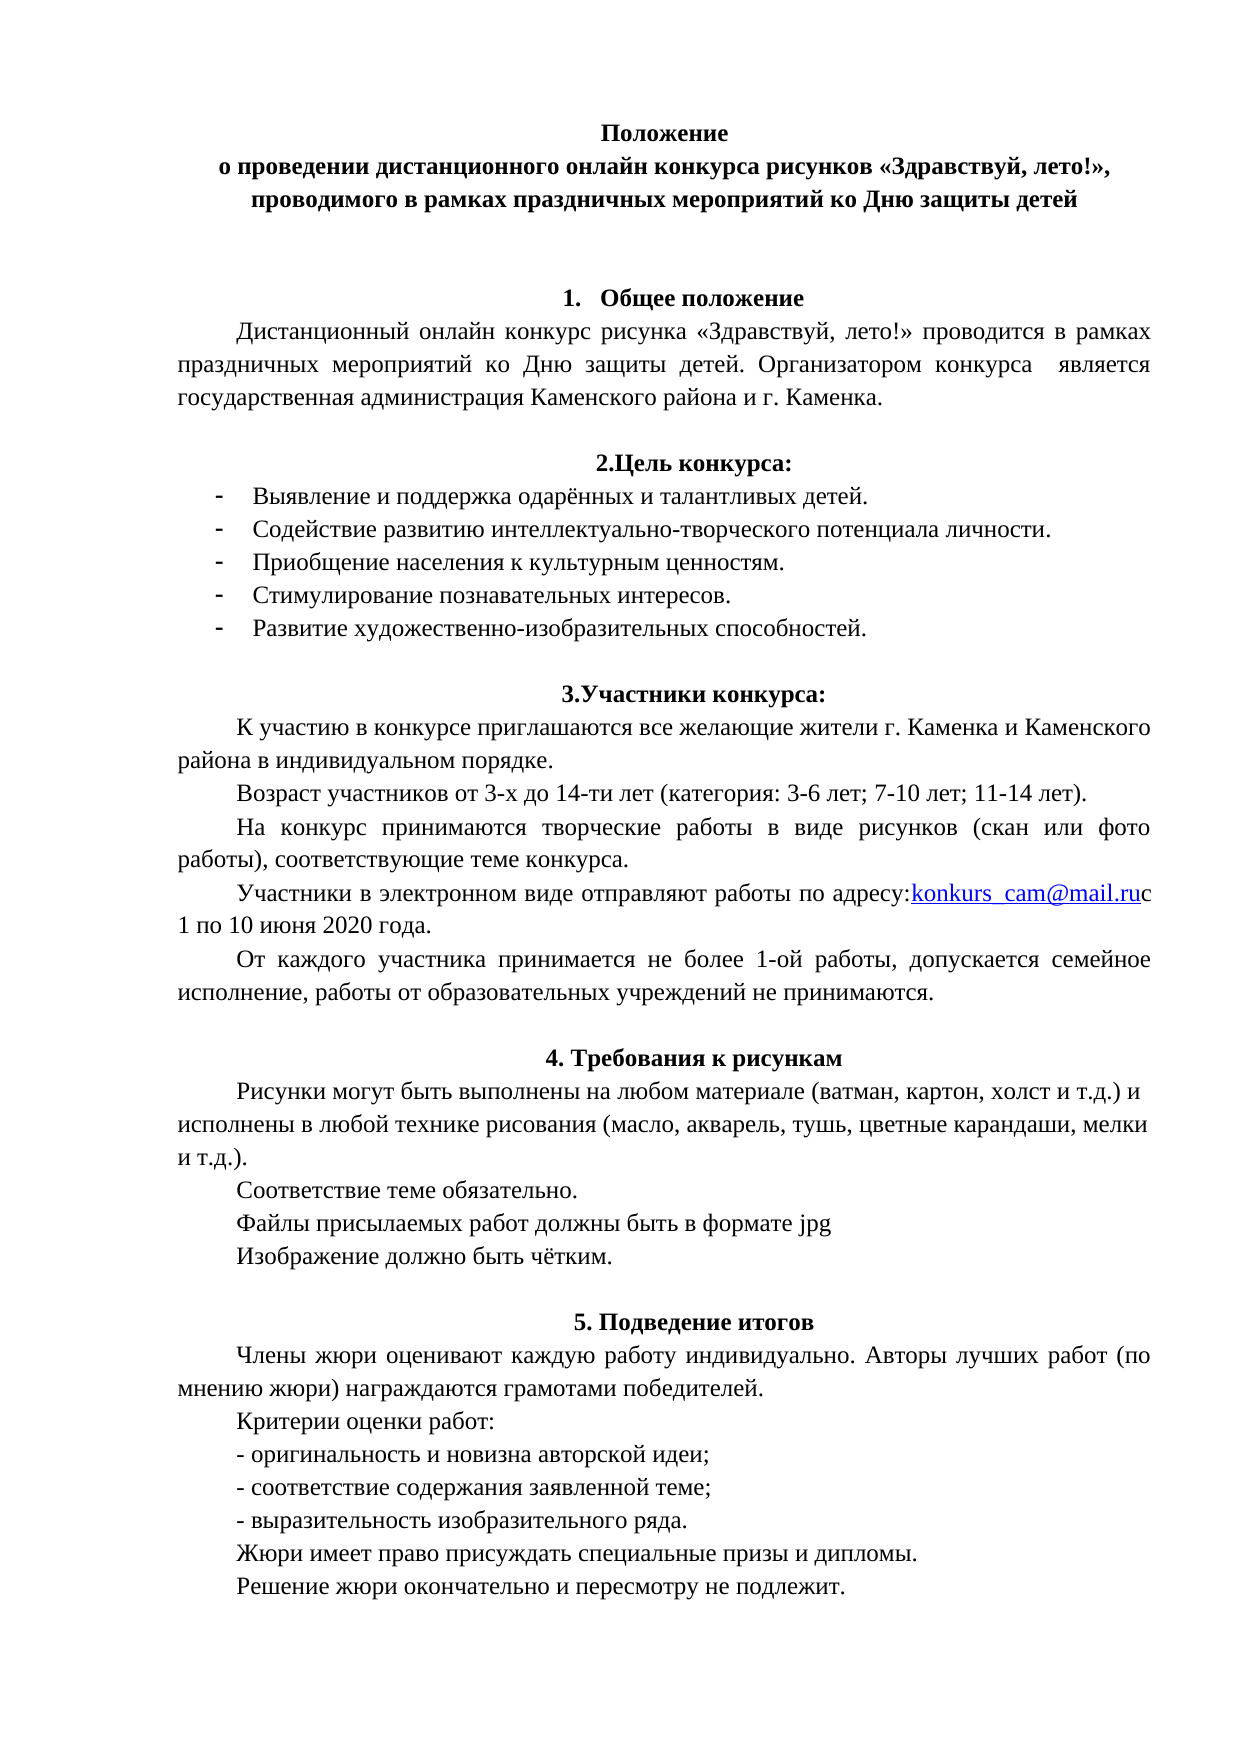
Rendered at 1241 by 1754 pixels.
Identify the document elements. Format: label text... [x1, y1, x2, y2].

list - выразительность изобразительного ряда. [177, 1505, 1152, 1534]
list Общее положение [215, 283, 1152, 312]
list Выявление и поддержка одарённых и талантливых детей. [215, 481, 1152, 510]
list Решение жюри окончательно и пересмотру не подлежит. [177, 1571, 1152, 1600]
list Дистанционный онлайн конкурс рисунка «Здравствуй, лето!» проводится в рамках праздничных мероприятий ко Дню защиты детей. Организатором конкурса является государственная администрация Каменского района и г. Каменка. [177, 316, 1152, 411]
list На конкурс принимаются творческие работы в виде рисунков (скан или фото работы), соответствующие теме конкурса. [177, 812, 1152, 873]
list К участию в конкурсе приглашаются все желающие жители г. Каменка и Каменского района в индивидуальном порядке. [177, 712, 1152, 774]
list Стимулирование познавательных интересов. [215, 580, 1152, 609]
list Развитие художественно-изобразительных способностей. [215, 613, 1152, 642]
list Изображение должно быть чётким. [177, 1241, 1152, 1269]
list 3.Участники конкурса: [236, 679, 1152, 708]
list 5. Подведение итогов [177, 1307, 1152, 1336]
list Файлы присылаемых работ должны быть в формате jpg [177, 1208, 1152, 1237]
list 2.Цель конкурса: [177, 448, 1152, 477]
list - соответствие содержания заявленной теме; [177, 1472, 1152, 1501]
list Соответствие теме обязательно. [177, 1175, 1152, 1203]
list Члены жюри оценивают каждую работу индивидуально. Авторы лучших работ (по мнению жюри) награждаются грамотами победителей. [177, 1340, 1152, 1402]
list Рисунки могут быть выполнены на любом материале (ватман, картон, холст и т.д.) и исполнены в любой технике рисования (масло, акварель, тушь, цветные карандаши, мелки и т.д.). [177, 1076, 1152, 1171]
list Участники в электронном виде отправляют работы по адресу:konkurs_cam@mail.ruс 1 по 10 июня 2020 года. [177, 878, 1152, 939]
list Содействие развитию интеллектуально-творческого потенциала личности. [215, 514, 1152, 543]
list От каждого участника принимается не более 1-ой работы, допускается семейное исполнение, работы от образовательных учреждений не принимаются. [177, 944, 1152, 1005]
list Приобщение населения к культурным ценностям. [215, 547, 1152, 576]
list Критерии оценки работ: [177, 1406, 1152, 1435]
text о проведении дистанционного онлайн конкурса рисунков «Здравствуй, лето!», проводимого в рамках праздничных мероприятий ко Дню защиты детей [177, 151, 1152, 213]
list - оригинальность и новизна авторской идеи; [177, 1439, 1152, 1468]
list Жюри имеет право присуждать специальные призы и дипломы. [177, 1538, 1152, 1567]
text Положение [177, 118, 1152, 147]
list 4. Требования к рисункам [177, 1043, 1152, 1071]
list Возраст участников от 3-х до 14-ти лет (категория: 3-6 лет; 7-10 лет; 11-14 лет). [177, 778, 1152, 807]
